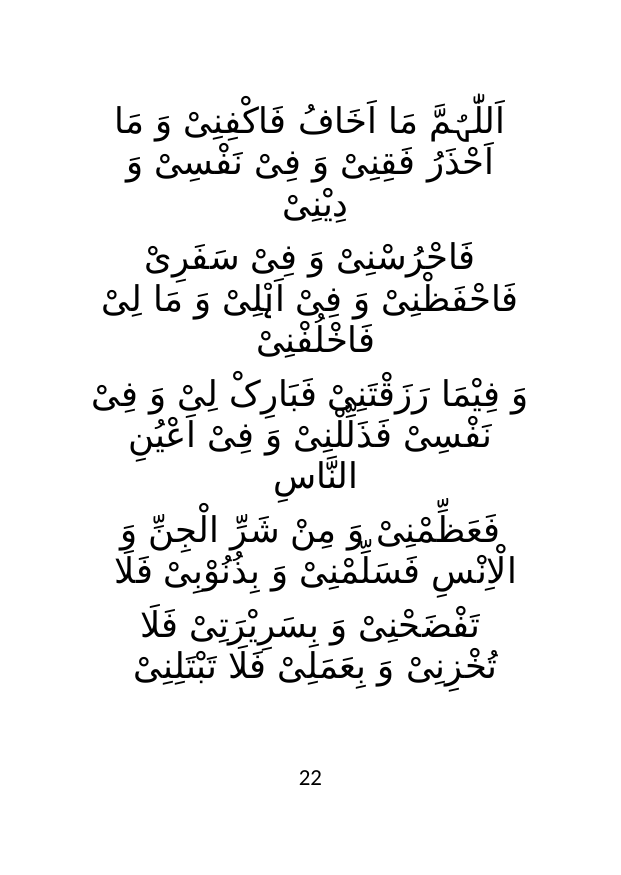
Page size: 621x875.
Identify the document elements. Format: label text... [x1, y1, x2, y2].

text اَللّٰہُمَّ مَا اَخَافُ فَاکْفِنِیْ وَ مَا اَحْذَرُ فَقِنِیْ وَ فِیْ نَفْسِیْ وَ دِیْنِیْ [90, 101, 530, 224]
text تَفْضَحْنِیْ وَ بِسَرِیْرَتِیْ فَلَا تُخْزِنِیْ وَ بِعَمَلِیْ فَلَا تَبْتَلِنِیْ [90, 604, 530, 687]
text فَعَظِّمْنِیْ وَ مِنْ شَرِّ الْجِنِّ وَ الْاِنْسِ فَسَلِّمْنِیْ وَ بِذُنُوْبِیْ فَلَا [90, 509, 530, 592]
text وَ فِیْمَا رَزَقْتَنِیْ فَبَارِکْ لِیْ وَ فِیْ نَفْسِیْ فَذَلِّلْنِیْ وَ فِیْ اَعْیُنِ النَّاسِ [90, 373, 530, 497]
text فَاحْرُسْنِیْ وَ فِیْ سَفَرِیْ فَاحْفَظْنِیْ وَ فِیْ اَہْلِیْ وَ مَا لِیْ فَاخْلُفْنِیْ [90, 237, 530, 361]
